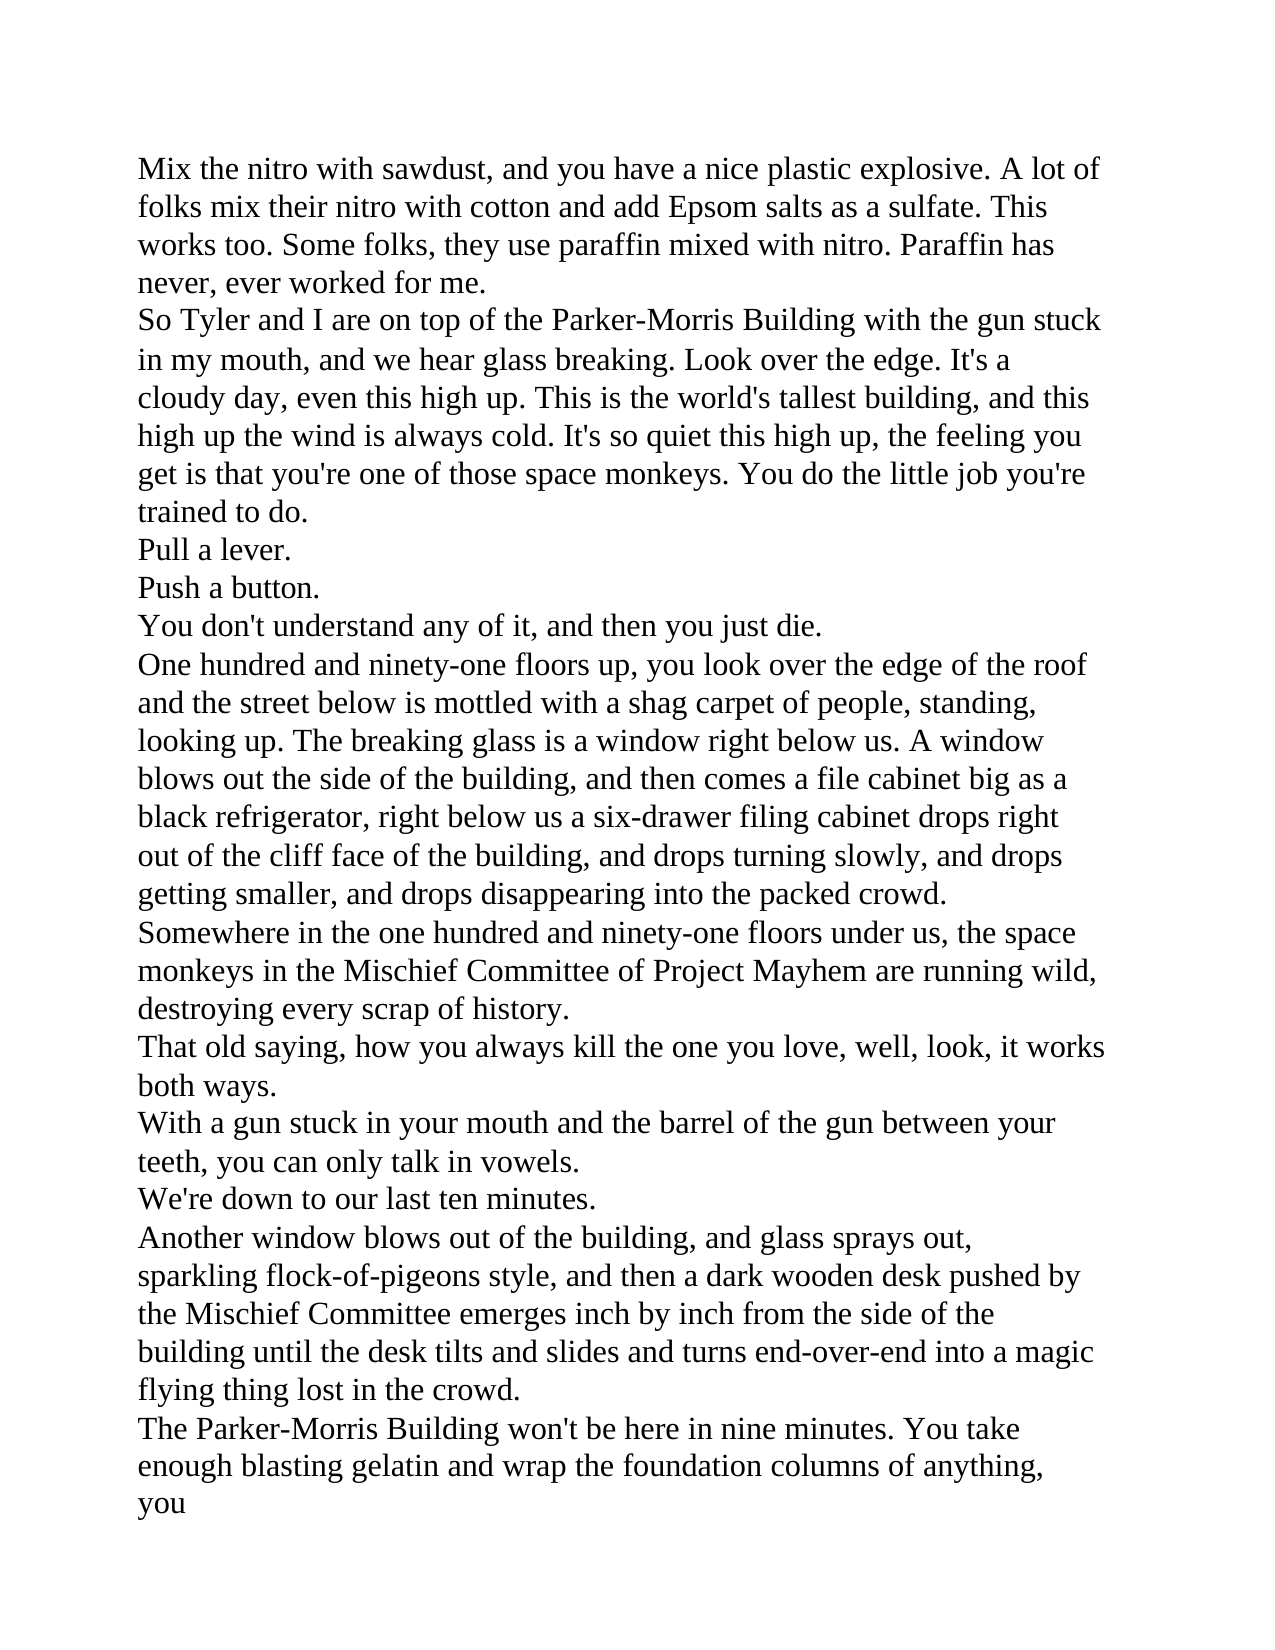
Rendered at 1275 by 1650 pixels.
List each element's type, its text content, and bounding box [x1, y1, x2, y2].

text With a gun stuck in your mouth and the barrel of the gun between your [137, 1105, 1119, 1141]
text That old saying, how you always kill the one you love, well, look, it works both ways. [137, 1028, 1119, 1103]
text in my mouth, and we hear glass breaking. Look over the edge. It's a cloudy day, even this high up. This is the world's tallest building, and this high up the wind is always cold. It's so quiet this high up, the feeling you get is that you're one of those space monkeys. You do the little job you're trained to do. [137, 340, 1095, 529]
text So Tyler and I are on top of the Parker-Morris Building with the gun stuck [137, 302, 1119, 338]
text Pull a lever. [137, 530, 324, 567]
text Somewhere in the one hundred and ninety-one floors under us, the space monkeys in the Mischief Committee of Project Mayhem are running wild, destroying every scrap of history. [137, 913, 1119, 1027]
text The Parker-Morris Building won't be here in nine minutes. You take enough blasting gelatin and wrap the foundation columns of anything, you [137, 1409, 1099, 1521]
text Mix the nitro with sawdust, and you have a nice plastic explosive. A lot of folks mix their nitro with cotton and add Epsom salts as a sulfate. This works too. Some folks, they use paraffin mixed with nitro. Paraffin has never, ever worked for me. [137, 149, 1119, 301]
text You don't understand any of it, and then you just die. [137, 608, 1119, 643]
text Push a button. [137, 569, 324, 606]
text teeth, you can only talk in vowels. We're down to our last ten minutes. [137, 1142, 624, 1216]
text Another window blows out of the building, and glass sprays out, sparkling flock-of-pigeons style, and then a dark wooden desk pushed by the Mischief Committee emerges inch by inch from the side of the building until the desk tilts and slides and turns end-over-end into a magic flying thing lost in the crowd. [137, 1218, 1097, 1408]
text One hundred and ninety-one floors up, you look over the edge of the roof and the street below is mottled with a shag carpet of people, standing, looking up. The breaking glass is a window right below us. A window blows out the side of the building, and then comes a file cabinet big as a black refrigerator, right below us a six-drawer filing cabinet drops right out of the cliff face of the building, and drops turning slowly, and drops getting smaller, and drops disappearing into the packed crowd. [137, 645, 1095, 911]
